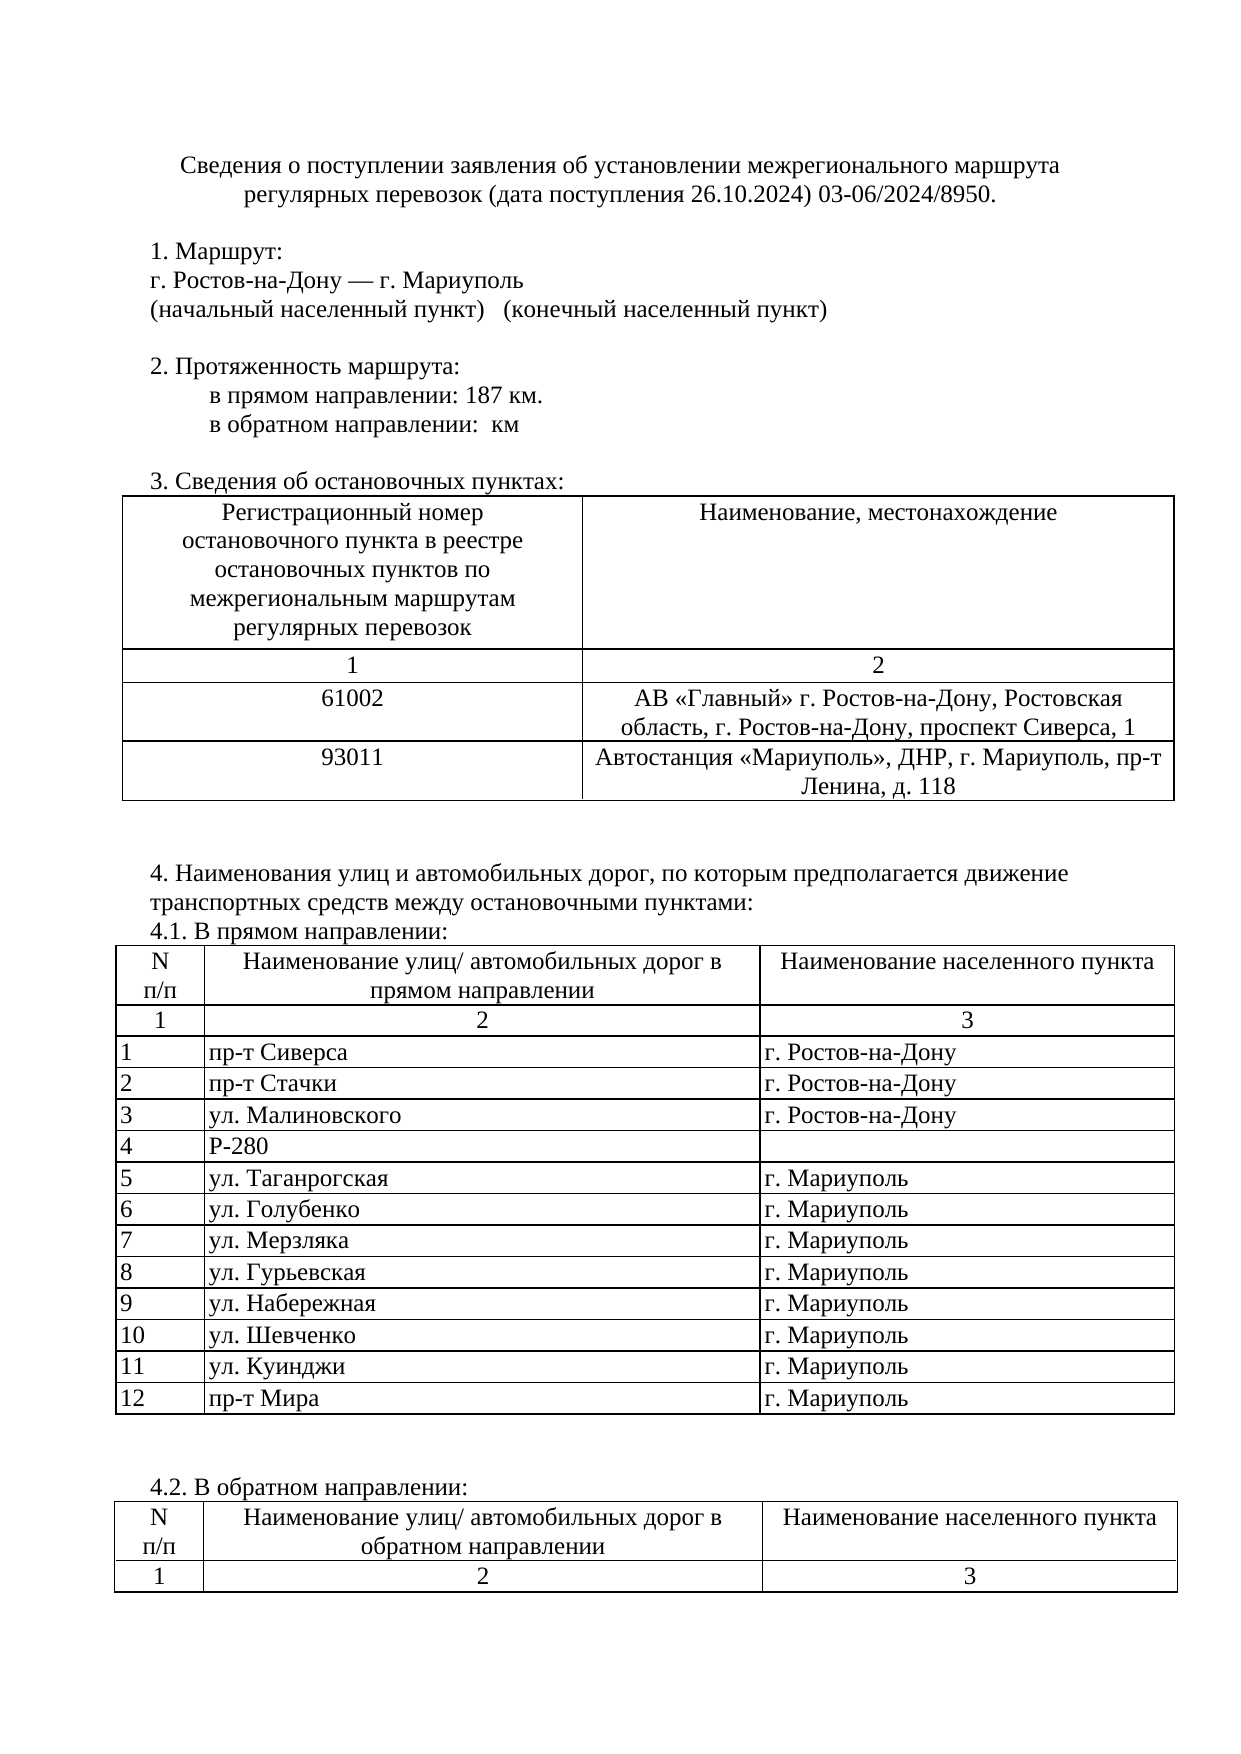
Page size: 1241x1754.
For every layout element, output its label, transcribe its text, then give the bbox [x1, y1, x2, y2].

table_cell 2 [583, 650, 1173, 681]
table_header Наименование улиц/ автомобильных дорог в обратном направлении [204, 1502, 762, 1560]
table_cell [761, 1131, 1174, 1161]
table_cell г. Мариуполь [761, 1257, 1174, 1287]
table_cell пр-т Стачки [205, 1068, 759, 1098]
table_cell г. Ростов-на-Дону [761, 1068, 1174, 1098]
table_cell пр-т Мира [205, 1383, 759, 1413]
table_cell г. Мариуполь [761, 1352, 1174, 1381]
table_header N п/п [117, 946, 204, 1004]
table_cell ул. Набережная [205, 1289, 759, 1318]
text 4.1. В прямом направлении: [150, 916, 1090, 945]
table_cell 12 [117, 1383, 204, 1413]
table_cell 93011 [123, 742, 582, 799]
text 4.2. В обратном направлении: [150, 1472, 1090, 1501]
table_cell 3 [117, 1100, 204, 1130]
table_cell пр-т Сиверса [205, 1037, 759, 1067]
table_cell Автостанция «Мариуполь», ДНР, г. Мариуполь, пр-т Ленина, д. 118 [583, 742, 1173, 799]
table_cell 6 [117, 1194, 204, 1224]
table_cell ул. Малиновского [205, 1100, 759, 1130]
table_cell 10 [117, 1320, 204, 1350]
table_cell 11 [117, 1352, 204, 1381]
table_cell 3 [761, 1006, 1174, 1035]
text Сведения о поступлении заявления об установлении межрегионального маршрута регулярных перевозок (дата поступления 26.10.2024) 03-06/2024/8950. [150, 150, 1090, 207]
text (начальный населенный пункт) (конечный населенный пункт) [150, 294, 1090, 322]
table_cell ул. Гурьевская [205, 1257, 759, 1287]
table_cell ул. Таганрогская [205, 1163, 759, 1193]
table_cell ул. Шевченко [205, 1320, 759, 1350]
table_header Наименование улиц/ автомобильных дорог в прямом направлении [205, 946, 759, 1004]
table_header Наименование, местонахождение [583, 497, 1173, 648]
table_cell 1 [117, 1006, 204, 1035]
table_cell г. Мариуполь [761, 1383, 1174, 1413]
text г. Ростов-на-Дону — г. Мариуполь [150, 265, 1090, 294]
table_header Регистрационный номер остановочного пункта в реестре остановочных пунктов по межрегиональным маршрутам регулярных перевозок [123, 497, 582, 648]
table_cell 2 [204, 1561, 762, 1591]
table_cell г. Мариуполь [761, 1289, 1174, 1318]
table_cell 8 [117, 1257, 204, 1287]
table_cell г. Мариуполь [761, 1163, 1174, 1193]
table_cell ул. Голубенко [205, 1194, 759, 1224]
text 4. Наименования улиц и автомобильных дорог, по которым предполагается движение транспортных средств между остановочными пунктами: [150, 858, 1090, 916]
text 2. Протяженность маршрута: [150, 351, 1090, 380]
text 3. Сведения об остановочных пунктах: [150, 466, 1090, 495]
table_cell Р-280 [205, 1131, 759, 1161]
table_cell 5 [117, 1163, 204, 1193]
text в обратном направлении: км [150, 409, 1090, 437]
table_cell 2 [117, 1068, 204, 1098]
text в прямом направлении: 187 км. [150, 380, 1090, 409]
table_header N п/п [115, 1502, 203, 1560]
table_cell ул. Мерзляка [205, 1226, 759, 1256]
table_cell 4 [117, 1131, 204, 1161]
table_cell 3 [763, 1560, 1177, 1591]
table_cell 7 [117, 1226, 204, 1256]
table_cell г. Ростов-на-Дону [761, 1037, 1174, 1067]
table_cell 61002 [123, 683, 582, 740]
table_cell 9 [117, 1289, 204, 1318]
table_header Наименование населенного пункта [763, 1502, 1177, 1560]
table_cell 2 [205, 1006, 759, 1035]
table_cell г. Ростов-на-Дону [761, 1100, 1174, 1130]
table_cell ул. Куинджи [205, 1352, 759, 1381]
table_header Наименование населенного пункта [761, 946, 1174, 1004]
table_cell 1 [123, 650, 582, 681]
table_cell АВ «Главный» г. Ростов-на-Дону, Ростовская область, г. Ростов-на-Дону, проспект Сиверса, 1 [583, 683, 1173, 740]
table_cell г. Мариуполь [761, 1226, 1174, 1256]
table_cell г. Мариуполь [761, 1320, 1174, 1350]
table_cell 1 [117, 1037, 204, 1067]
table_cell г. Мариуполь [761, 1194, 1174, 1224]
table_cell 1 [115, 1561, 203, 1591]
text 1. Маршрут: [150, 236, 1090, 265]
